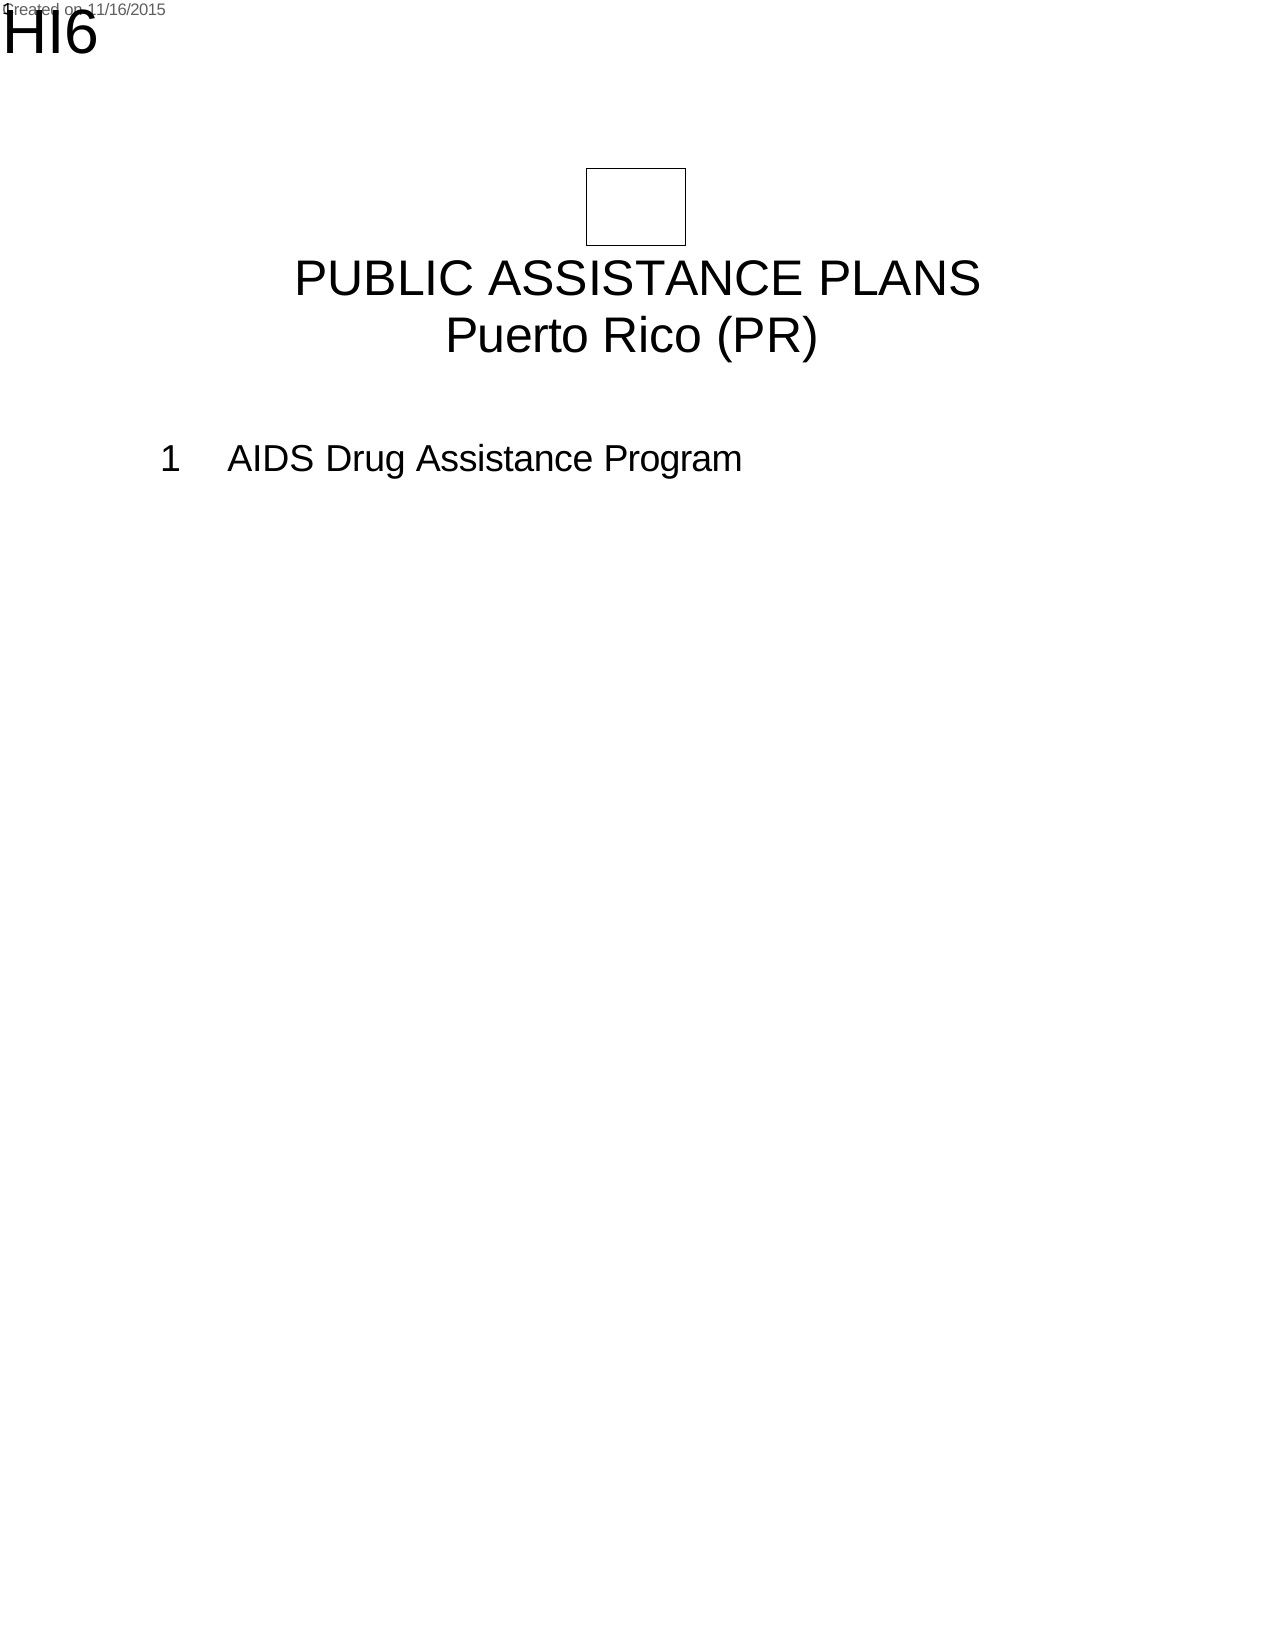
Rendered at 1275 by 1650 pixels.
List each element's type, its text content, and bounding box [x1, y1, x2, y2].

text Puerto Rico (PR) [271, 307, 992, 364]
text 1 AIDS Drug Assistance Program [160, 436, 1167, 479]
subtitle PUBLIC ASSISTANCE PLANS [283, 249, 992, 307]
